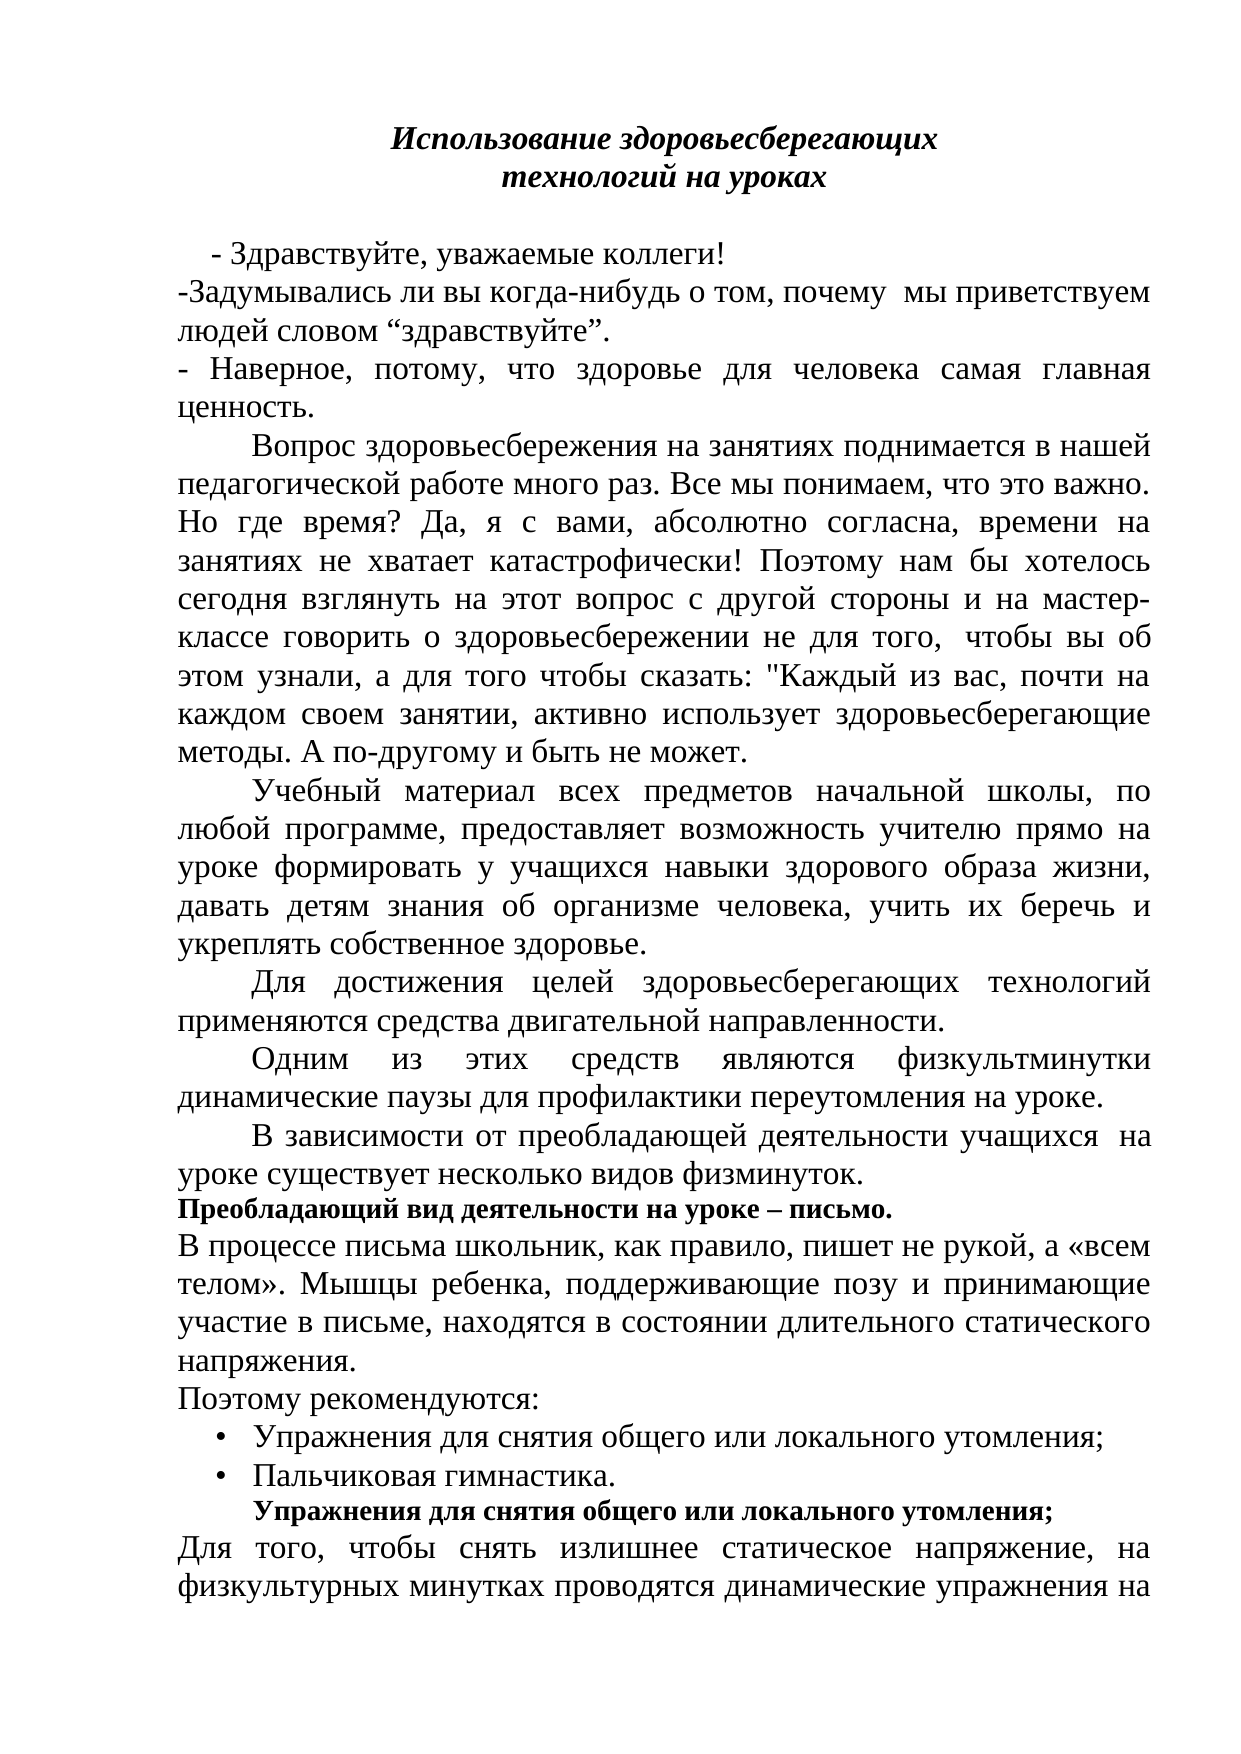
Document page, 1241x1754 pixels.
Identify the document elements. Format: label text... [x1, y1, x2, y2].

text Вопрос здоровьесбережения на занятиях поднимается в нашей педагогической работе много раз. Все мы понимаем, что это важно. Но где время? Да, я с вами, абсолютно согласна, времени на занятиях не хватает катастрофически! Поэтому нам бы хотелось сегодня взглянуть на этот вопрос с другой стороны и на мастер-классе говорить о здоровьесбережении не для того, чтобы вы об этом узнали, а для того чтобы сказать: "Каждый из вас, почти на каждом своем занятии, активно использует здоровьесберегающие методы. А по-другому и быть не может. [177, 425, 1152, 770]
text Учебный материал всех предметов начальной школы, по любой программе, предоставляет возможность учителю прямо на уроке формировать у учащихся навыки здорового образа жизни, давать детям знания об организме человека, учить их беречь и укреплять собственное здоровье. [177, 770, 1152, 961]
text Для достижения целей здоровьесберегающих технологий применяются средства двигательной направленности. [177, 961, 1152, 1038]
text В зависимости от преобладающей деятельности учащихся на уроке существует несколько видов физминуток. [177, 1115, 1152, 1191]
text Поэтому рекомендуются: [177, 1378, 1152, 1417]
text Преобладающий вид деятельности на уроке – письмо. [177, 1191, 1152, 1225]
list Упражнения для снятия общего или локального утомления; [215, 1417, 1152, 1455]
text Использование здоровьесберегающих технологий на уроках [177, 118, 1152, 195]
text Одним из этих средств являются физкультминутки динамические паузы для профилактики переутомления на уроке. [177, 1038, 1152, 1115]
list Пальчиковая гимнастика. [215, 1455, 1152, 1493]
text - Здравствуйте, уважаемые коллеги! [177, 233, 1152, 271]
text Упражнения для снятия общего или локального утомления; [252, 1493, 1152, 1527]
text -Задумывались ли вы когда-нибудь о том, почему мы приветствуем людей словом “здравствуйте”. [177, 271, 1152, 348]
text В процессе письма школьник, как правило, пишет не рукой, а «всем телом». Мышцы ребенка, поддерживающие позу и принимающие участие в письме, находятся в состоянии длительного статического напряжения. [177, 1225, 1152, 1378]
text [177, 1527, 1152, 1603]
text - Наверное, потому, что здоровье для человека самая главная ценность. [177, 348, 1152, 425]
